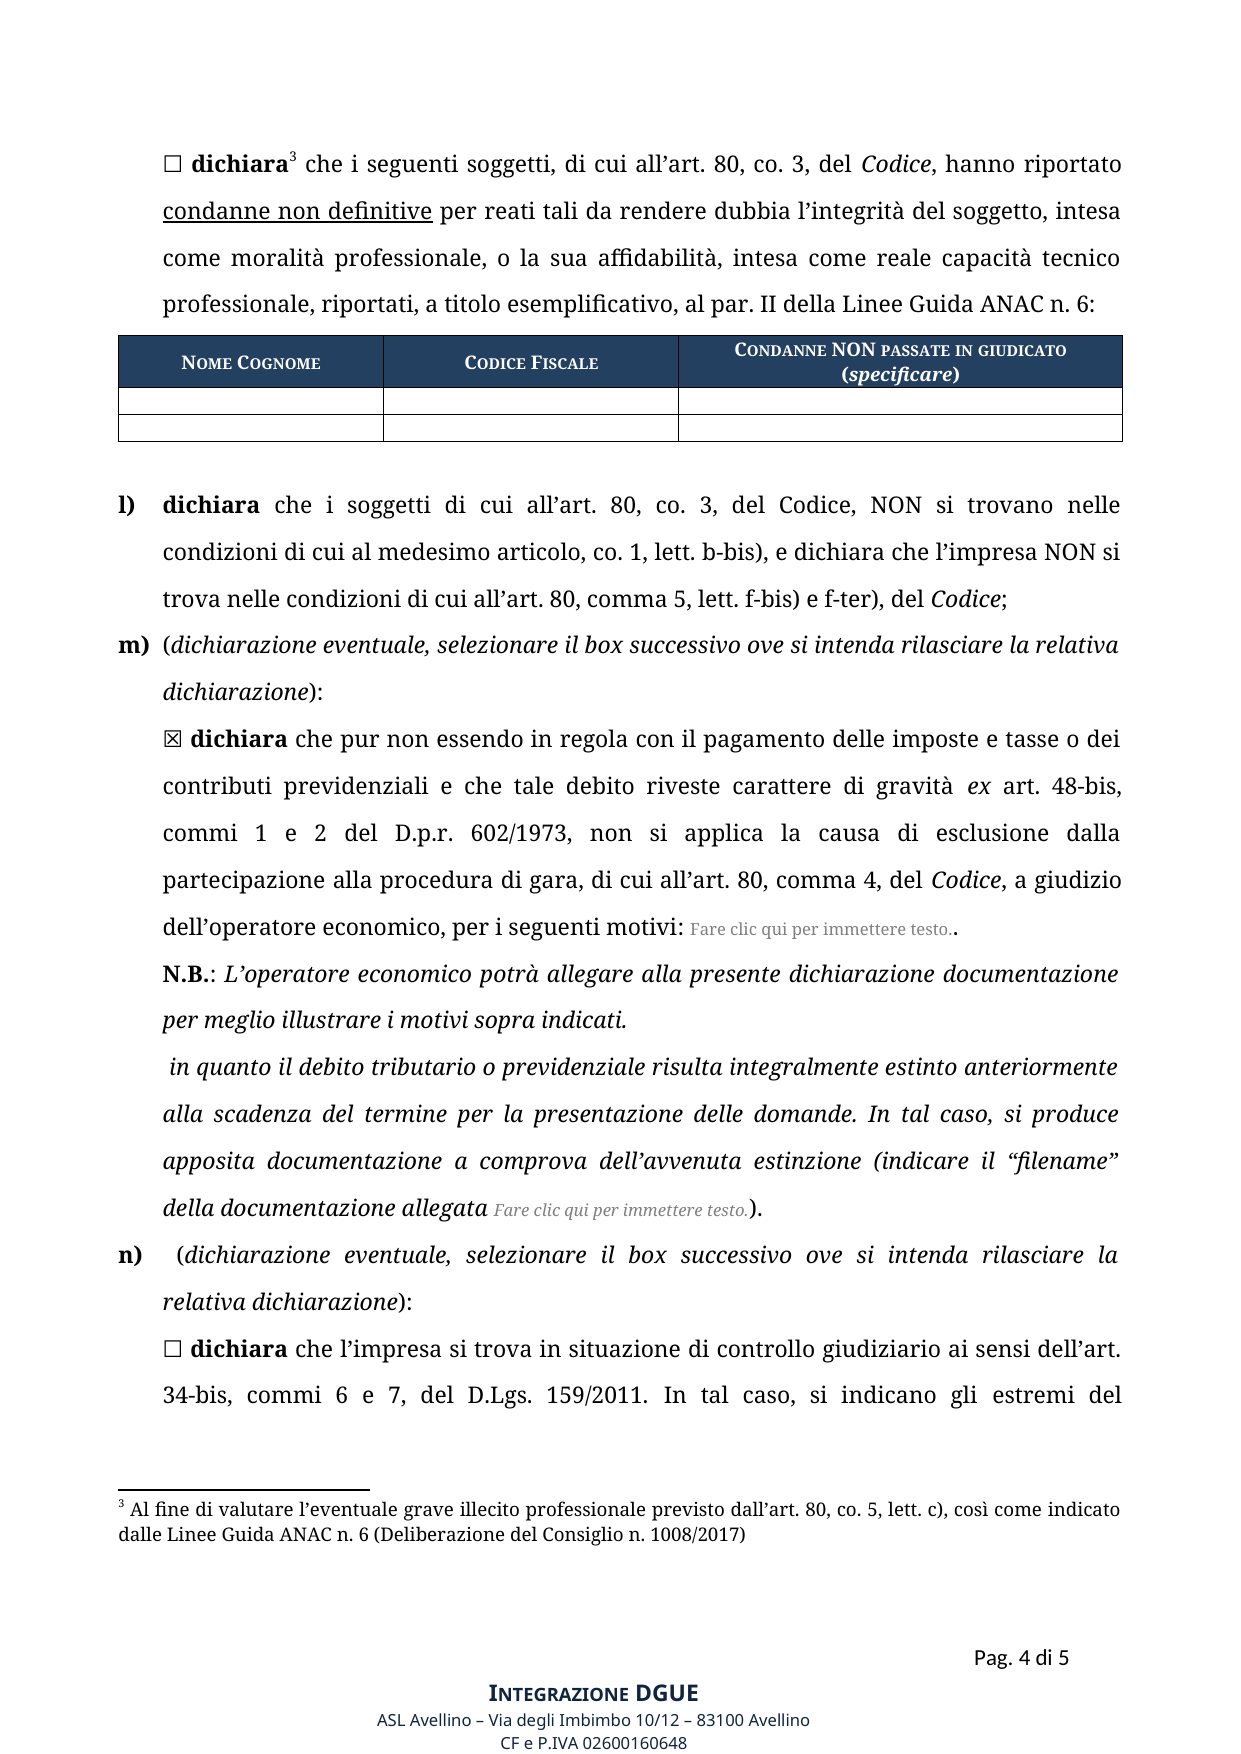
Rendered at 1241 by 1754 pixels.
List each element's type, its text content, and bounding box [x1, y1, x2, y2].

list (dichiarazione eventuale, selezionare il box successivo ove si intenda rilasciare la relativa dichiarazione): [118, 629, 1122, 707]
list in quanto il debito tributario o previdenziale risulta integralmente estinto anteriormente alla scadenza del termine per la presentazione delle domande. In tal caso, si produce apposita documentazione a comprova dell’avvenuta estinzione (indicare il “filename” della documentazione allegata Fare clic qui per immettere testo.). [162, 1051, 1122, 1223]
table_cell [679, 388, 1122, 414]
list ☐ dichiara che i seguenti soggetti, di cui all’art. 80, co. 3, del Codice, hanno riportato condanne non definitive per reati tali da rendere dubbia l’integrità del soggetto, intesa come moralità professionale, o la sua affidabilità, intesa come reale capacità tecnico professionale, riportati, a titolo esemplificativo, al par. II della Linee Guida ANAC n. 6: [162, 148, 1122, 319]
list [162, 1332, 1122, 1411]
list ☒ dichiara che pur non essendo in regola con il pagamento delle imposte e tasse o dei contributi previdenziali e che tale debito riveste carattere di gravità ex art. 48-bis, commi 1 e 2 del D.p.r. 602/1973, non si applica la causa di esclusione dalla partecipazione alla procedura di gara, di cui all’art. 80, comma 4, del Codice, a giudizio dell’operatore economico, per i seguenti motivi: Fare clic qui per immettere testo.. [162, 723, 1122, 942]
table_header Condanne NON passate in giudicato (specificare) [679, 336, 1122, 387]
list (dichiarazione eventuale, selezionare il box successivo ove si intenda rilasciare la relativa dichiarazione): [118, 1239, 1122, 1317]
table_cell [384, 415, 678, 441]
list dichiara che i soggetti di cui all’art. 80, co. 3, del Codice, NON si trovano nelle condizioni di cui al medesimo articolo, co. 1, lett. b-bis), e dichiara che l’impresa NON si trova nelle condizioni di cui all’art. 80, comma 5, lett. f-bis) e f-ter), del Codice; [118, 489, 1122, 614]
table_header Nome Cognome [119, 336, 383, 387]
table_header Codice Fiscale [384, 336, 678, 387]
table_cell [119, 388, 383, 414]
list N.B.: L’operatore economico potrà allegare alla presente dichiarazione documentazione per meglio illustrare i motivi sopra indicati. [162, 957, 1122, 1036]
table_cell [679, 415, 1122, 441]
table_cell [119, 415, 383, 441]
table_cell [384, 388, 678, 414]
